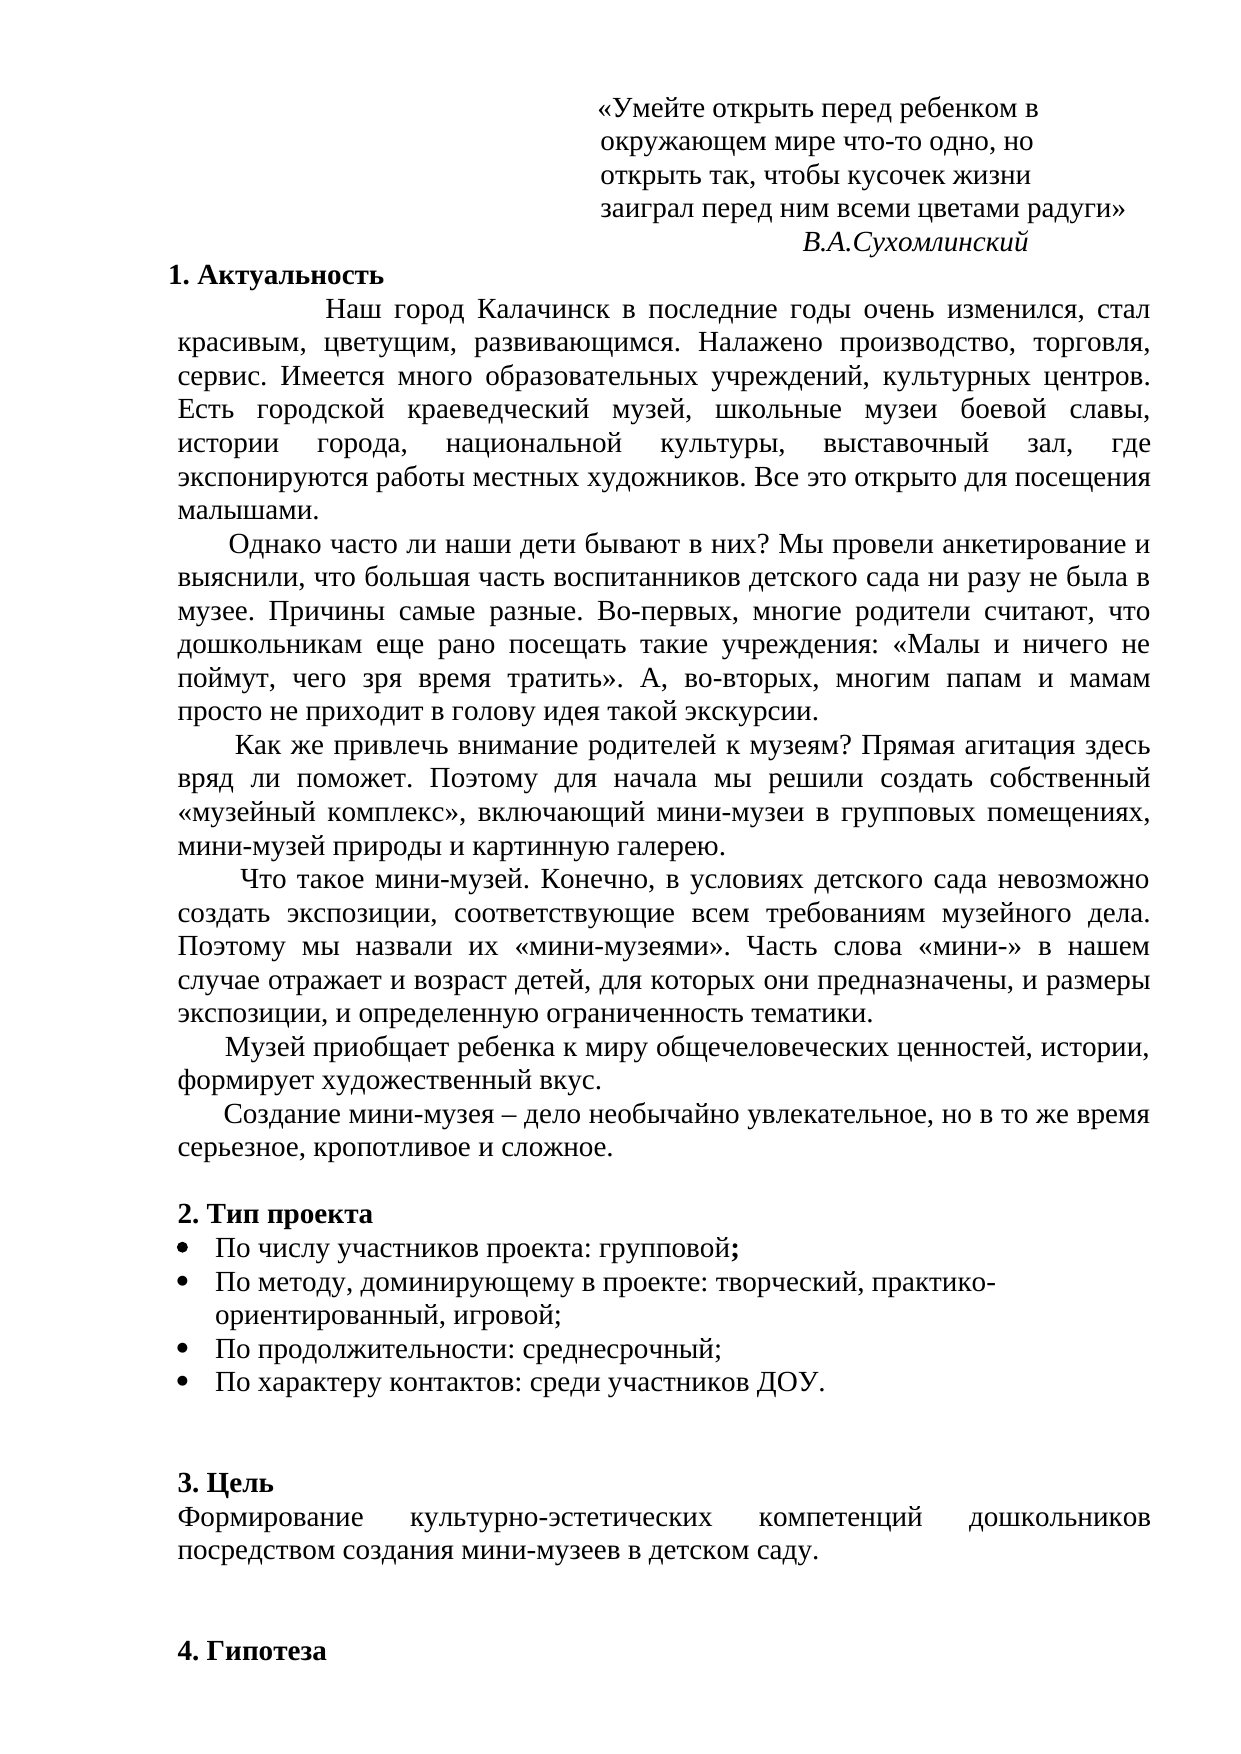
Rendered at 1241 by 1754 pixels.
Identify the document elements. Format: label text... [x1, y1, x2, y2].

text Как же привлечь внимание родителей к музеям? Прямая агитация здесь вряд ли поможет. Поэтому для начала мы решили создать собственный «музейный комплекс», включающий мини-музеи в групповых помещениях, мини-музей природы и картинную галерею. [177, 727, 1152, 861]
text Что такое мини-музей. Конечно, в условиях детского сада невозможно создать экспозиции, соответствующие всем требованиям музейного дела. Поэтому мы назвали их «мини-музеями». Часть слова «мини-» в нашем случае отражает и возраст детей, для которых они предназначены, и размеры экспозиции, и определенную ограниченность тематики. [177, 861, 1152, 1029]
text Формирование культурно-эстетических компетенций дошкольников посредством создания мини-музеев в детском саду. [177, 1499, 1152, 1566]
list По методу, доминирующему в проекте: творческий, практико-ориентированный, игровой; [177, 1264, 1152, 1331]
text «Умейте открыть перед ребенком в [546, 90, 1152, 123]
text 4. Гипотеза [177, 1633, 1152, 1667]
text открыть так, чтобы кусочек жизни [177, 157, 1152, 190]
text Создание мини-музея – дело необычайно увлекательное, но в то же время серьезное, кропотливое и сложное. [177, 1096, 1152, 1163]
text окружающем мире что-то одно, но [177, 123, 1152, 157]
text заиграл перед ним всеми цветами радуги» [177, 190, 1171, 224]
text В.А.Сухомлинский [102, 224, 1152, 257]
text 3. Цель [177, 1465, 1152, 1499]
list По продолжительности: среднесрочный; [177, 1331, 1152, 1364]
text Наш город Калачинск в последние годы очень изменился, стал красивым, цветущим, развивающимся. Налажено производство, торговля, сервис. Имеется много образовательных учреждений, культурных центров. Есть городской краеведческий музей, школьные музеи боевой славы, истории города, национальной культуры, выставочный зал, где экспонируются работы местных художников. Все это открыто для посещения малышами. [177, 291, 1152, 526]
text 1. Актуальность [102, 257, 1152, 291]
list По числу участников проекта: групповой; [177, 1230, 1152, 1264]
text Однако часто ли наши дети бывают в них? Мы провели анкетирование и выяснили, что большая часть воспитанников детского сада ни разу не была в музее. Причины самые разные. Во-первых, многие родители считают, что дошкольникам еще рано посещать такие учреждения: «Малы и ничего не поймут, чего зря время тратить». А, во-вторых, многим папам и мамам просто не приходит в голову идея такой экскурсии. [177, 526, 1152, 727]
text Музей приобщает ребенка к миру общечеловеческих ценностей, истории, формирует художественный вкус. [177, 1029, 1152, 1096]
text 2. Тип проекта [177, 1197, 1152, 1230]
list По характеру контактов: среди участников ДОУ. [177, 1364, 1152, 1398]
